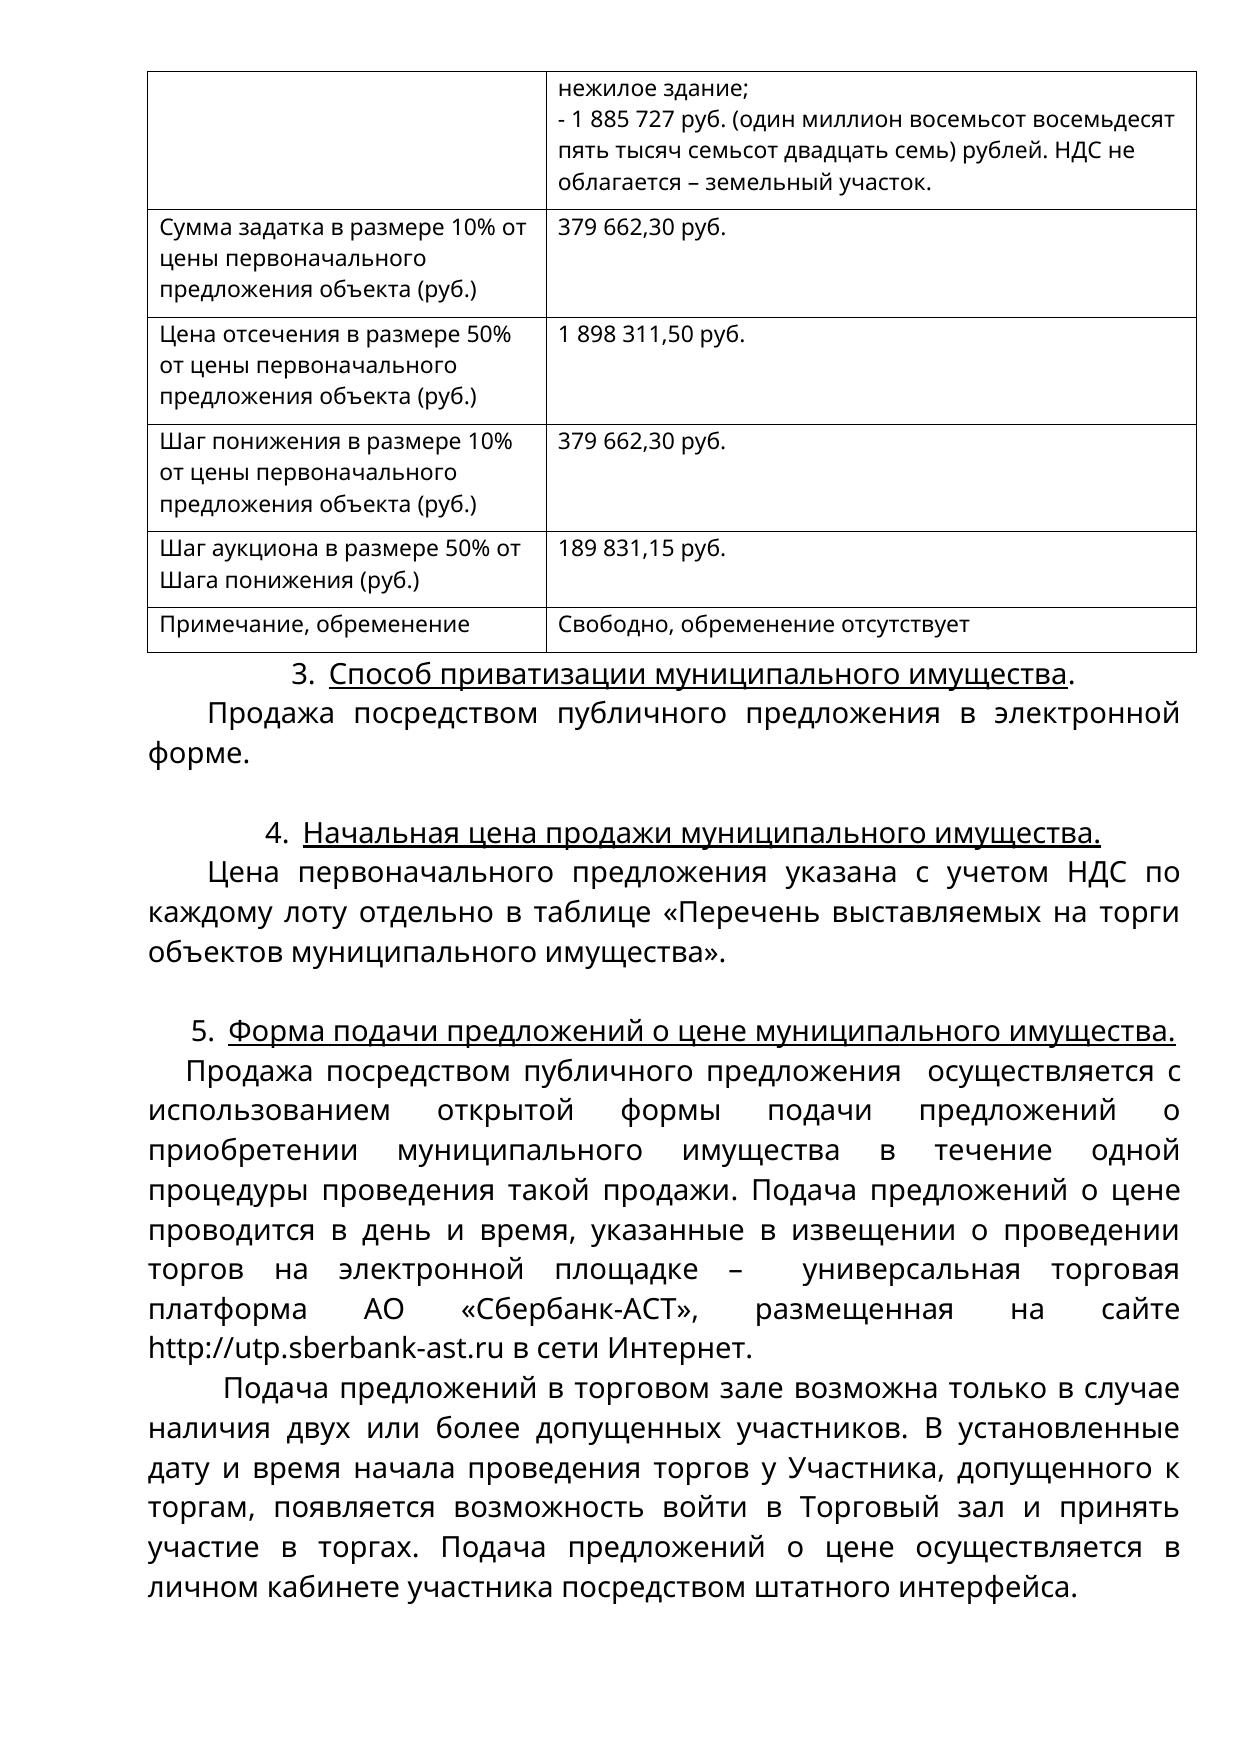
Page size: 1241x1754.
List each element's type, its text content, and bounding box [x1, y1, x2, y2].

text Подача предложений в торговом зале возможна только в случае наличия двух или более допущенных участников. В установленные дату и время начала проведения торгов у Участника, допущенного к торгам, появляется возможность войти в Торговый зал и принять участие в торгах. Подача предложений о цене осуществляется в личном кабинете участника посредством штатного интерфейса. [148, 1367, 1181, 1606]
table_cell 1 898 311,50 руб. [547, 318, 1196, 424]
table_cell Сумма задатка в размере 10% от цены первоначального предложения объекта (руб.) [148, 210, 546, 317]
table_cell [148, 72, 546, 209]
table_cell Примечание, обременение [148, 608, 546, 652]
list Начальная цена продажи муниципального имущества. [185, 812, 1181, 852]
table_cell Шаг аукциона в размере 50% от Шага понижения (руб.) [148, 532, 546, 607]
table_cell 379 662,30 руб. [547, 425, 1196, 531]
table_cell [547, 72, 1196, 209]
list Форма подачи предложений о цене муниципального имущества. [185, 1010, 1181, 1050]
list Способ приватизации муниципального имущества. [185, 653, 1181, 693]
table_cell Цена отсечения в размере 50% от цены первоначального предложения объекта (руб.) [148, 318, 546, 424]
table_cell 379 662,30 руб. [547, 210, 1196, 317]
table_cell 189 831,15 руб. [547, 532, 1196, 607]
text Продажа посредством публичного предложения в электронной форме. [148, 693, 1181, 772]
table_cell Шаг понижения в размере 10% от цены первоначального предложения объекта (руб.) [148, 425, 546, 531]
table_cell Свободно, обременение отсутствует [547, 608, 1196, 652]
text Продажа посредством публичного предложения осуществляется с использованием открытой формы подачи предложений о приобретении муниципального имущества в течение одной процедуры проведения такой продажи. Подача предложений о цене проводится в день и время, указанные в извещении о проведении торгов на электронной площадке – универсальная торговая платформа АО «Сбербанк-АСТ», размещенная на сайте http://utp.sberbank-ast.ru в сети Интернет. [148, 1050, 1181, 1367]
text Цена первоначального предложения указана с учетом НДС по каждому лоту отдельно в таблице «Перечень выставляемых на торги объектов муниципального имущества». [148, 852, 1181, 971]
